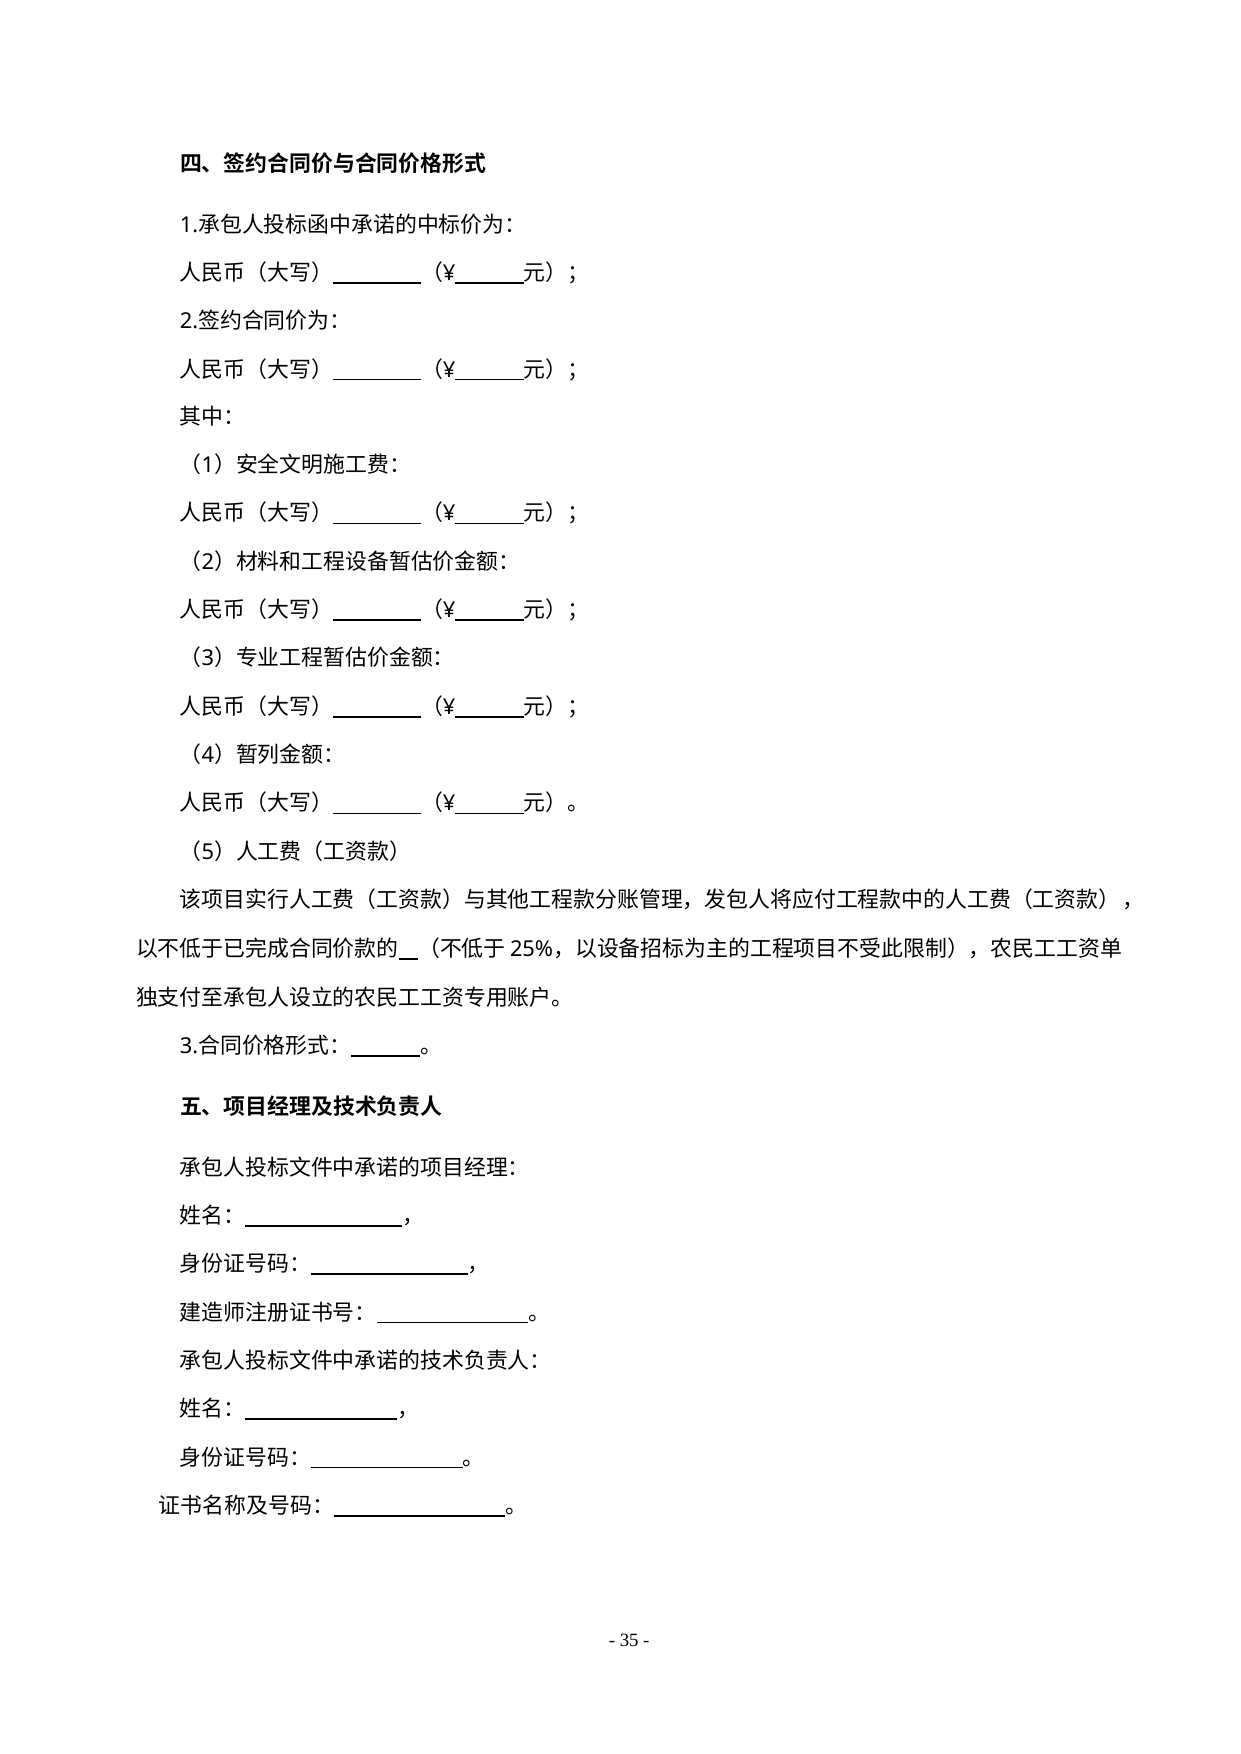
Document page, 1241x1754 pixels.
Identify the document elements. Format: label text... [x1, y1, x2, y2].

text （4）暂列金额： [136, 737, 1122, 769]
text （1）安全文明施工费： [136, 447, 1122, 479]
text 3.合同价格形式： 。 [136, 1027, 1122, 1060]
text 人民币（大写） （¥ 元）； [136, 352, 1122, 383]
text （5）人工费（工资款） [136, 833, 1122, 866]
text 该项目实行人工费（工资款）与其他工程款分账管理，发包人将应付工程款中的人工费（工资款），以不低于已完成合同价款的 （不低于25%，以设备招标为主的工程项目不受此限制），农民工工资单独支付至承包人设立的农民工工资专用账户。 [136, 882, 1122, 1012]
text 其中： [136, 399, 1122, 431]
text 承包人投标文件中承诺的项目经理： [136, 1149, 1122, 1182]
text （2）材料和工程设备暂估价金额： [136, 543, 1122, 576]
text （3）专业工程暂估价金额： [136, 640, 1122, 672]
text 1.承包人投标函中承诺的中标价为： [136, 207, 1122, 239]
text 姓名： ， [136, 1391, 1122, 1423]
subtitle 四、签约合同价与合同价格形式 [136, 146, 1122, 178]
text 承包人投标文件中承诺的技术负责人： [136, 1342, 1122, 1375]
text 建造师注册证书号： 。 [136, 1294, 1122, 1327]
subtitle 五、项目经理及技术负责人 [136, 1088, 1122, 1121]
text 人民币（大写） （¥ 元）； [136, 688, 1122, 721]
text 身份证号码： 。 [136, 1439, 1122, 1472]
text 2.签约合同价为： [136, 303, 1122, 336]
text 证书名称及号码： 。 [136, 1487, 1122, 1520]
text 人民币（大写） （¥ 元）； [136, 255, 1122, 287]
text 人民币（大写） （¥ 元）； [136, 495, 1122, 527]
text 人民币（大写） （¥ 元）。 [136, 785, 1122, 817]
text 人民币（大写） （¥ 元）； [136, 592, 1122, 624]
text 身份证号码： ， [136, 1246, 1122, 1278]
text 姓名： ， [136, 1197, 1122, 1230]
